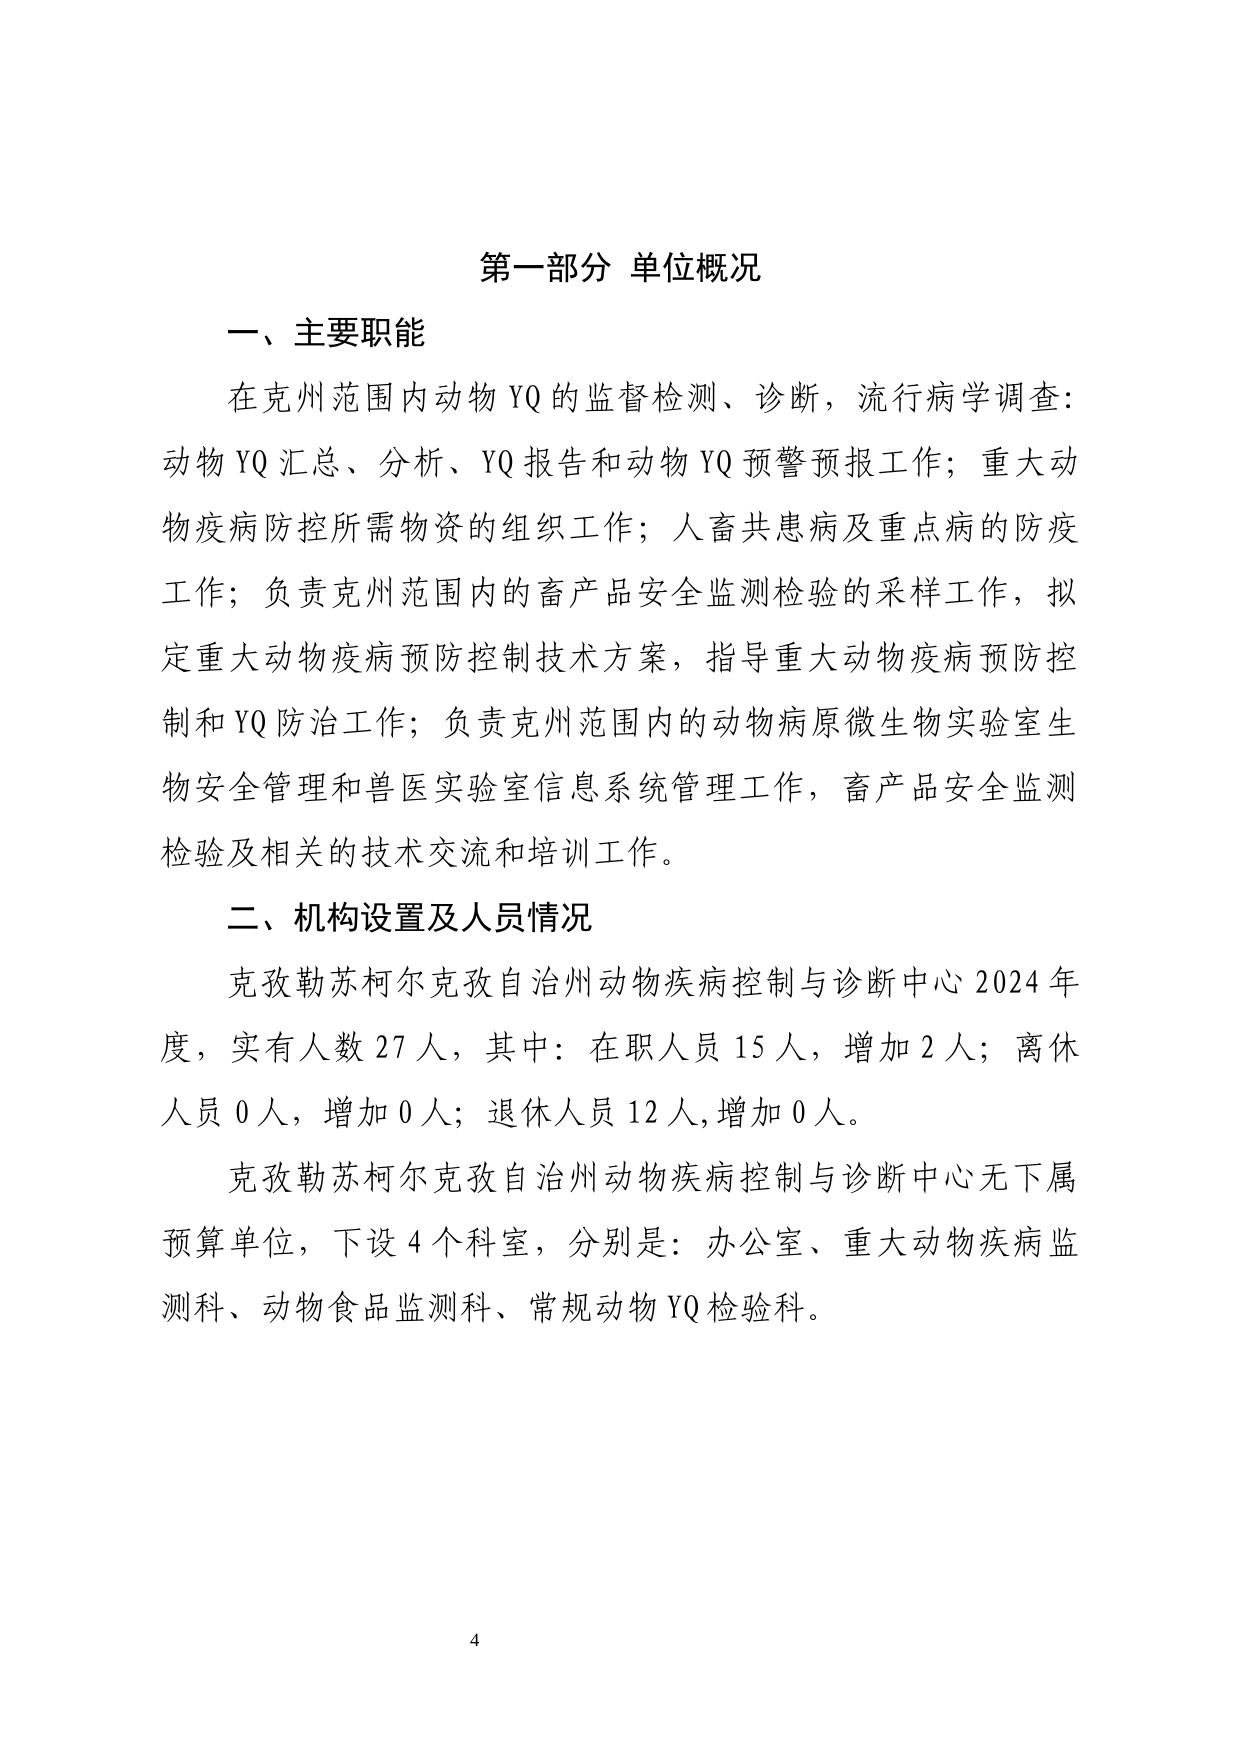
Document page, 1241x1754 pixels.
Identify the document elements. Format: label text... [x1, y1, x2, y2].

text 二、机构设置及人员情况 [159, 883, 1081, 948]
text 在克州范围内动物YQ的监督检测、诊断，流行病学调查:动物YQ汇总、分析、YQ报告和动物YQ预警预报工作；重大动物疫病防控所需物资的组织工作；人畜共患病及重点病的防疫工作；负责克州范围内的畜产品安全监测检验的采样工作，拟定重大动物疫病预防控制技术方案，指导重大动物疫病预防控制和YQ防治工作；负责克州范围内的动物病原微生物实验室生物安全管理和兽医实验室信息系统管理工作，畜产品安全监测检验及相关的技术交流和培训工作。 [159, 363, 1081, 883]
text 第一部分 单位概况 [159, 233, 1081, 298]
text 一、主要职能 [159, 298, 1081, 363]
text 克孜勒苏柯尔克孜自治州动物疾病控制与诊断中心2024年度，实有人数27人，其中：在职人员15人，增加2人；离休人员0人，增加0人；退休人员12人,增加0人。 [159, 948, 1081, 1143]
text 克孜勒苏柯尔克孜自治州动物疾病控制与诊断中心无下属预算单位，下设4个科室，分别是：办公室、重大动物疾病监测科、动物食品监测科、常规动物YQ检验科。 [159, 1143, 1081, 1338]
